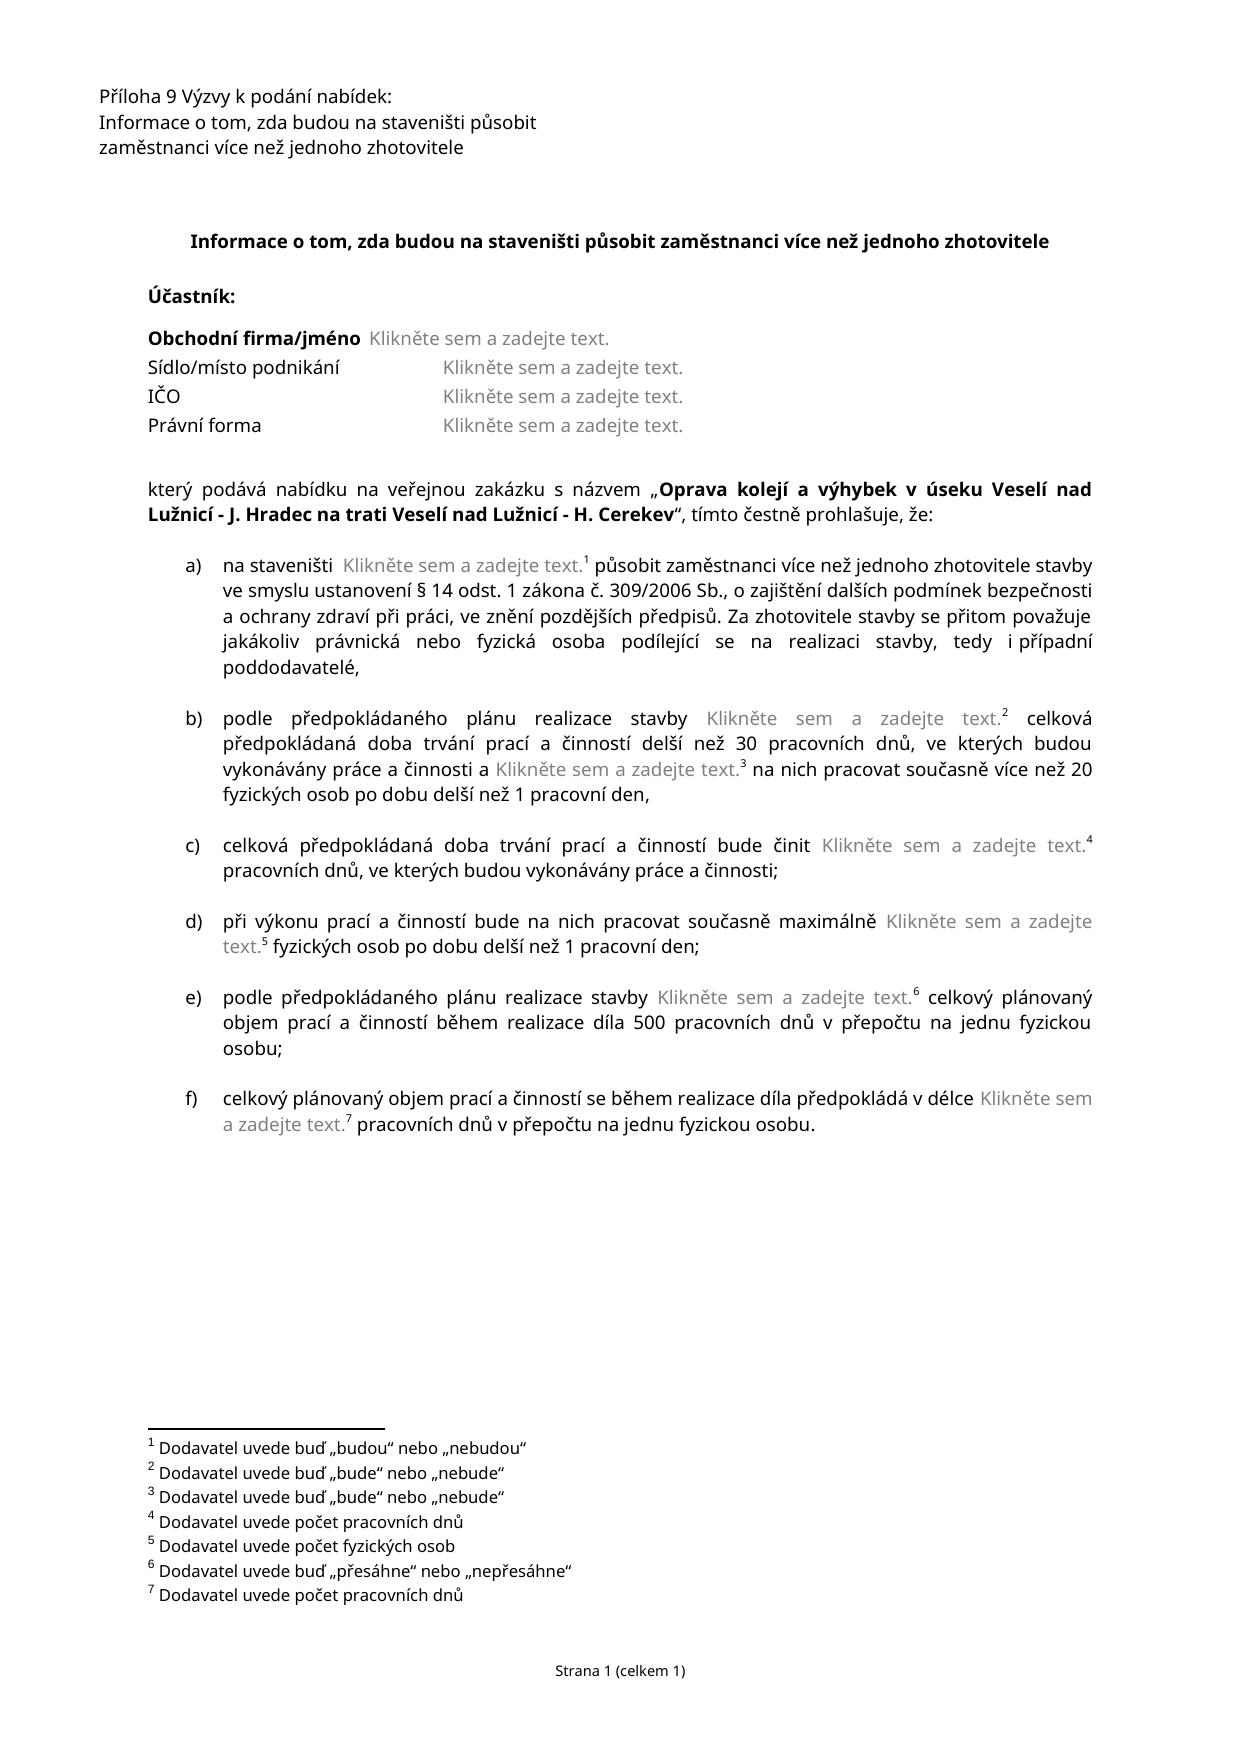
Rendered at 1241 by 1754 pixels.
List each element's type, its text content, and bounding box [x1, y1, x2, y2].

text Účastník: [148, 279, 1093, 310]
list celkový plánovaný objem prací a činností se během realizace díla předpokládá v délce pracovních dnů v přepočtu na jednu fyzickou osobu. [185, 1086, 1093, 1137]
list podle předpokládaného plánu realizace stavby celková předpokládaná doba trvání prací a činností delší než 30 pracovních dnů, ve kterých budou vykonávány práce a činnosti a na nich pracovat současně více než 20 fyzických osob po dobu delší než 1 pracovní den, [185, 705, 1093, 807]
text IČO [148, 380, 1093, 409]
list při výkonu prací a činností bude na nich pracovat současně maximálně fyzických osob po dobu delší než 1 pracovní den; [185, 908, 1093, 959]
text Sídlo/místo podnikání [148, 351, 1093, 380]
list podle předpokládaného plánu realizace stavby celkový plánovaný objem prací a činností během realizace díla 500 pracovních dnů v přepočtu na jednu fyzickou osobu; [185, 984, 1093, 1061]
list na staveništi působit zaměstnanci více než jednoho zhotovitele stavby ve smyslu ustanovení § 14 odst. 1 zákona č. 309/2006 Sb., o zajištění dalších podmínek bezpečnosti a ochrany zdraví při práci, ve znění pozdějších předpisů. Za zhotovitele stavby se přitom považuje jakákoliv právnická nebo fyzická osoba podílející se na realizaci stavby, tedy i případní poddodavatelé, [185, 552, 1093, 680]
text Obchodní firma/jméno [148, 322, 1093, 351]
title Informace o tom, zda budou na staveništi působit zaměstnanci více než jednoho zhotovitele [148, 228, 1093, 254]
text který podává nabídku na veřejnou zakázku s názvem „“, tímto čestně prohlašuje, že: [148, 476, 1093, 527]
text Právní forma [148, 409, 1093, 438]
list celková předpokládaná doba trvání prací a činností bude činit pracovních dnů, ve kterých budou vykonávány práce a činnosti; [185, 832, 1093, 883]
